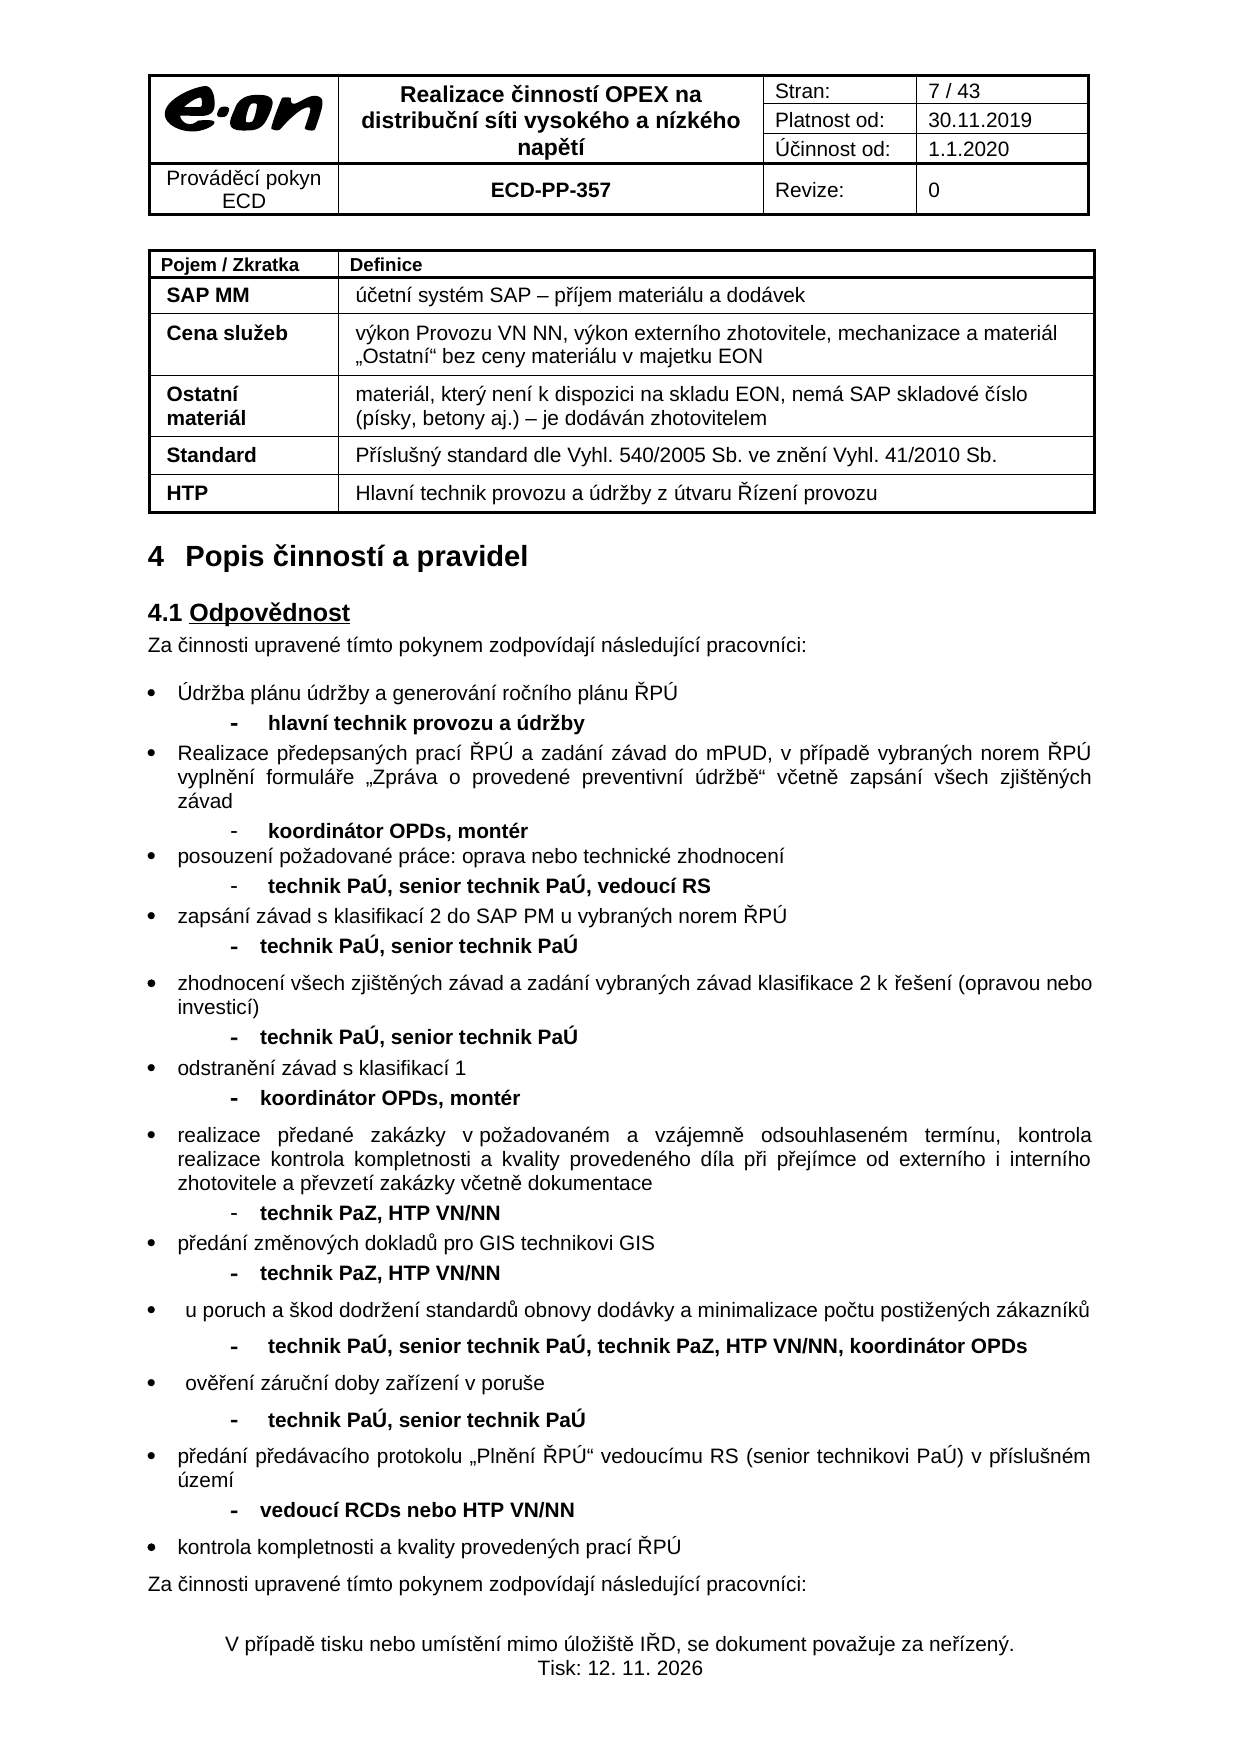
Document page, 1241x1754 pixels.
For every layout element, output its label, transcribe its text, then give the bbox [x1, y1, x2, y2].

table_cell účetní systém SAP – příjem materiálu a dodávek [339, 279, 1093, 313]
list vedoucí RCDs nebo HTP VN/NN [230, 1498, 1092, 1522]
list koordinátor OPDs, montér [230, 1086, 1092, 1110]
subtitle Odpovědnost [148, 598, 1092, 626]
list ověření záruční doby zařízení v poruše [148, 1371, 1092, 1395]
table_cell výkon Provozu VN NN, výkon externího zhotovitele, mechanizace a materiál „Ostatní“ bez ceny materiálu v majetku EON [339, 314, 1093, 374]
list technik PaÚ, senior technik PaÚ, technik PaZ, HTP VN/NN, koordinátor OPDs [230, 1334, 1092, 1358]
list Údržba plánu údržby a generování ročního plánu ŘPÚ [148, 681, 1092, 704]
list technik PaÚ, senior technik PaÚ [230, 1407, 1092, 1432]
list technik PaÚ, senior technik PaÚ, vedoucí RS [230, 874, 1092, 898]
text Za činnosti upravené tímto pokynem zodpovídají následující pracovníci: [148, 1571, 1092, 1595]
list předání předávacího protokolu „Plnění ŘPÚ“ vedoucímu RS (senior technikovi PaÚ) v příslušném území [148, 1444, 1092, 1492]
list u poruch a škod dodržení standardů obnovy dodávky a minimalizace počtu postižených zákazníků [148, 1298, 1092, 1322]
list posouzení požadované práce: oprava nebo technické zhodnocení [148, 843, 1092, 867]
text Za činnosti upravené tímto pokynem zodpovídají následující pracovníci: [148, 633, 1092, 657]
subtitle Popis činností a pravidel [148, 539, 1092, 573]
list Realizace předepsaných prací ŘPÚ a zadání závad do mPUD, v případě vybraných norem ŘPÚ vyplnění formuláře „Zpráva o provedené preventivní údržbě“ včetně zapsání všech zjištěných závad [148, 741, 1092, 813]
list technik PaZ, HTP VN/NN [230, 1261, 1092, 1285]
list zhodnocení všech zjištěných závad a zadání vybraných závad klasifikace 2 k řešení (opravou nebo investicí) [148, 971, 1092, 1019]
table_cell SAP MM [151, 279, 338, 313]
list kontrola kompletnosti a kvality provedených prací ŘPÚ [148, 1535, 1092, 1559]
list zapsání závad s klasifikací 2 do SAP PM u vybraných norem ŘPÚ [148, 904, 1092, 928]
table_cell Standard [151, 437, 338, 473]
table_cell Ostatní materiál [151, 376, 338, 436]
list technik PaZ, HTP VN/NN [230, 1201, 1092, 1225]
list předání změnových dokladů pro GIS technikovi GIS [148, 1231, 1092, 1255]
table_cell Cena služeb [151, 314, 338, 374]
table_header Pojem / Zkratka [151, 252, 338, 276]
list odstranění závad s klasifikací 1 [148, 1056, 1092, 1079]
list realizace předané zakázky v požadovaném a vzájemně odsouhlaseném termínu, kontrola realizace kontrola kompletnosti a kvality provedeného díla při přejímce od externího i interního zhotovitele a převzetí zakázky včetně dokumentace [148, 1122, 1092, 1194]
table_cell Příslušný standard dle Vyhl. 540/2005 Sb. ve znění Vyhl. 41/2010 Sb. [339, 437, 1093, 473]
list hlavní technik provozu a údržby [230, 711, 1092, 735]
table_cell HTP [151, 475, 338, 511]
list koordinátor OPDs, montér [230, 819, 1092, 843]
table_cell Hlavní technik provozu a údržby z útvaru Řízení provozu [339, 475, 1093, 511]
table_cell materiál, který není k dispozici na skladu EON, nemá SAP skladové číslo (písky, betony aj.) – je dodáván zhotovitelem [339, 376, 1093, 436]
table_header Definice [339, 252, 1093, 276]
list technik PaÚ, senior technik PaÚ [230, 934, 1092, 958]
list technik PaÚ, senior technik PaÚ [230, 1025, 1092, 1049]
